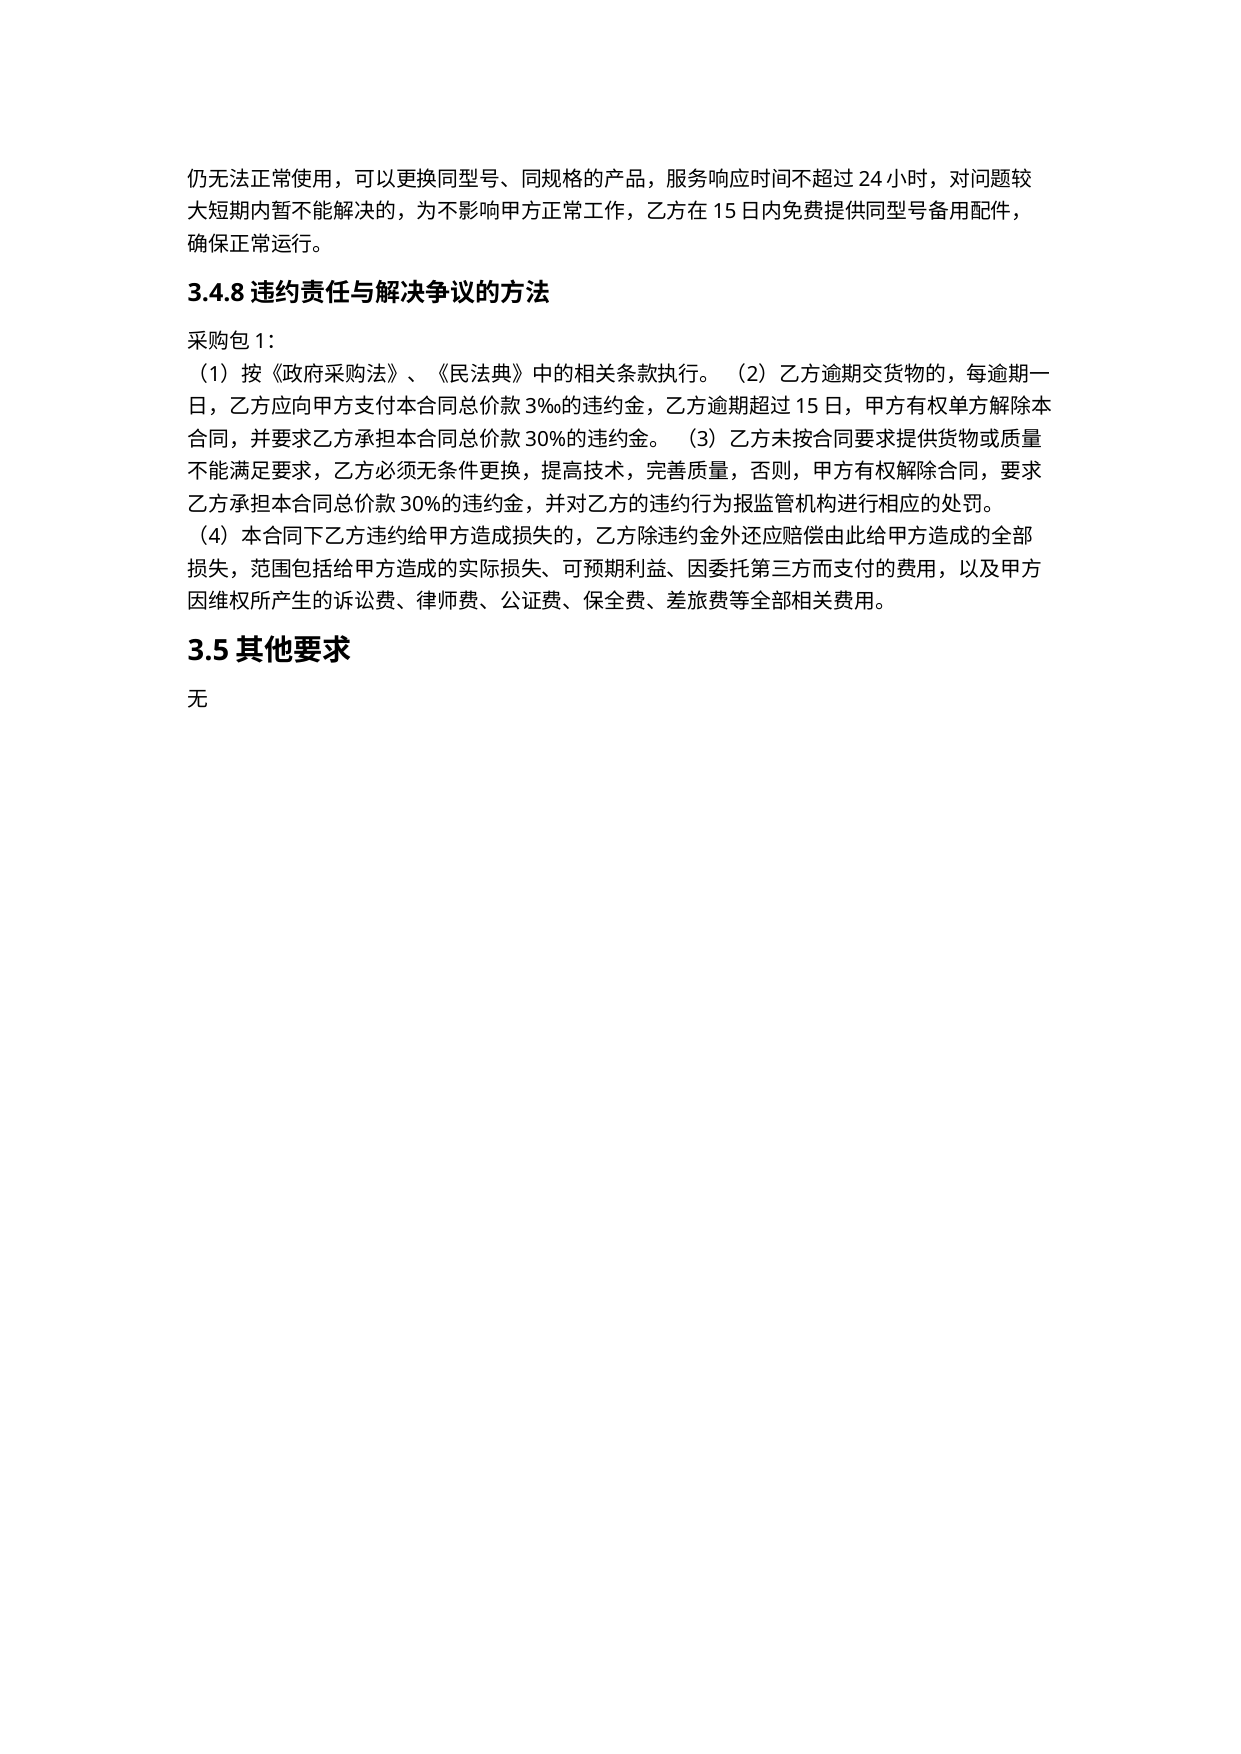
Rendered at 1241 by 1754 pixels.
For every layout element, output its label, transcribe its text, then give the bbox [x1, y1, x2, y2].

text 3.4.8违约责任与解决争议的方法 [187, 259, 1053, 324]
text 无 [187, 682, 1053, 714]
text 3.5其他要求 [187, 617, 1053, 682]
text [187, 162, 1053, 259]
text （1）按《政府采购法》、《民法典》中的相关条款执行。 （2）乙方逾期交货物的，每逾期一日，乙方应向甲方支付本合同总价款3‰的违约金，乙方逾期超过15日，甲方有权单方解除本合同，并要求乙方承担本合同总价款30%的违约金。 （3）乙方未按合同要求提供货物或质量不能满足要求，乙方必须无条件更换，提高技术，完善质量，否则，甲方有权解除合同，要求乙方承担本合同总价款30%的违约金，并对乙方的违约行为报监管机构进行相应的处罚。 （4）本合同下乙方违约给甲方造成损失的，乙方除违约金外还应赔偿由此给甲方造成的全部损失，范围包括给甲方造成的实际损失、可预期利益、因委托第三方而支付的费用，以及甲方因维权所产生的诉讼费、律师费、公证费、保全费、差旅费等全部相关费用。 [187, 357, 1053, 617]
text 采购包1： [187, 324, 1053, 357]
